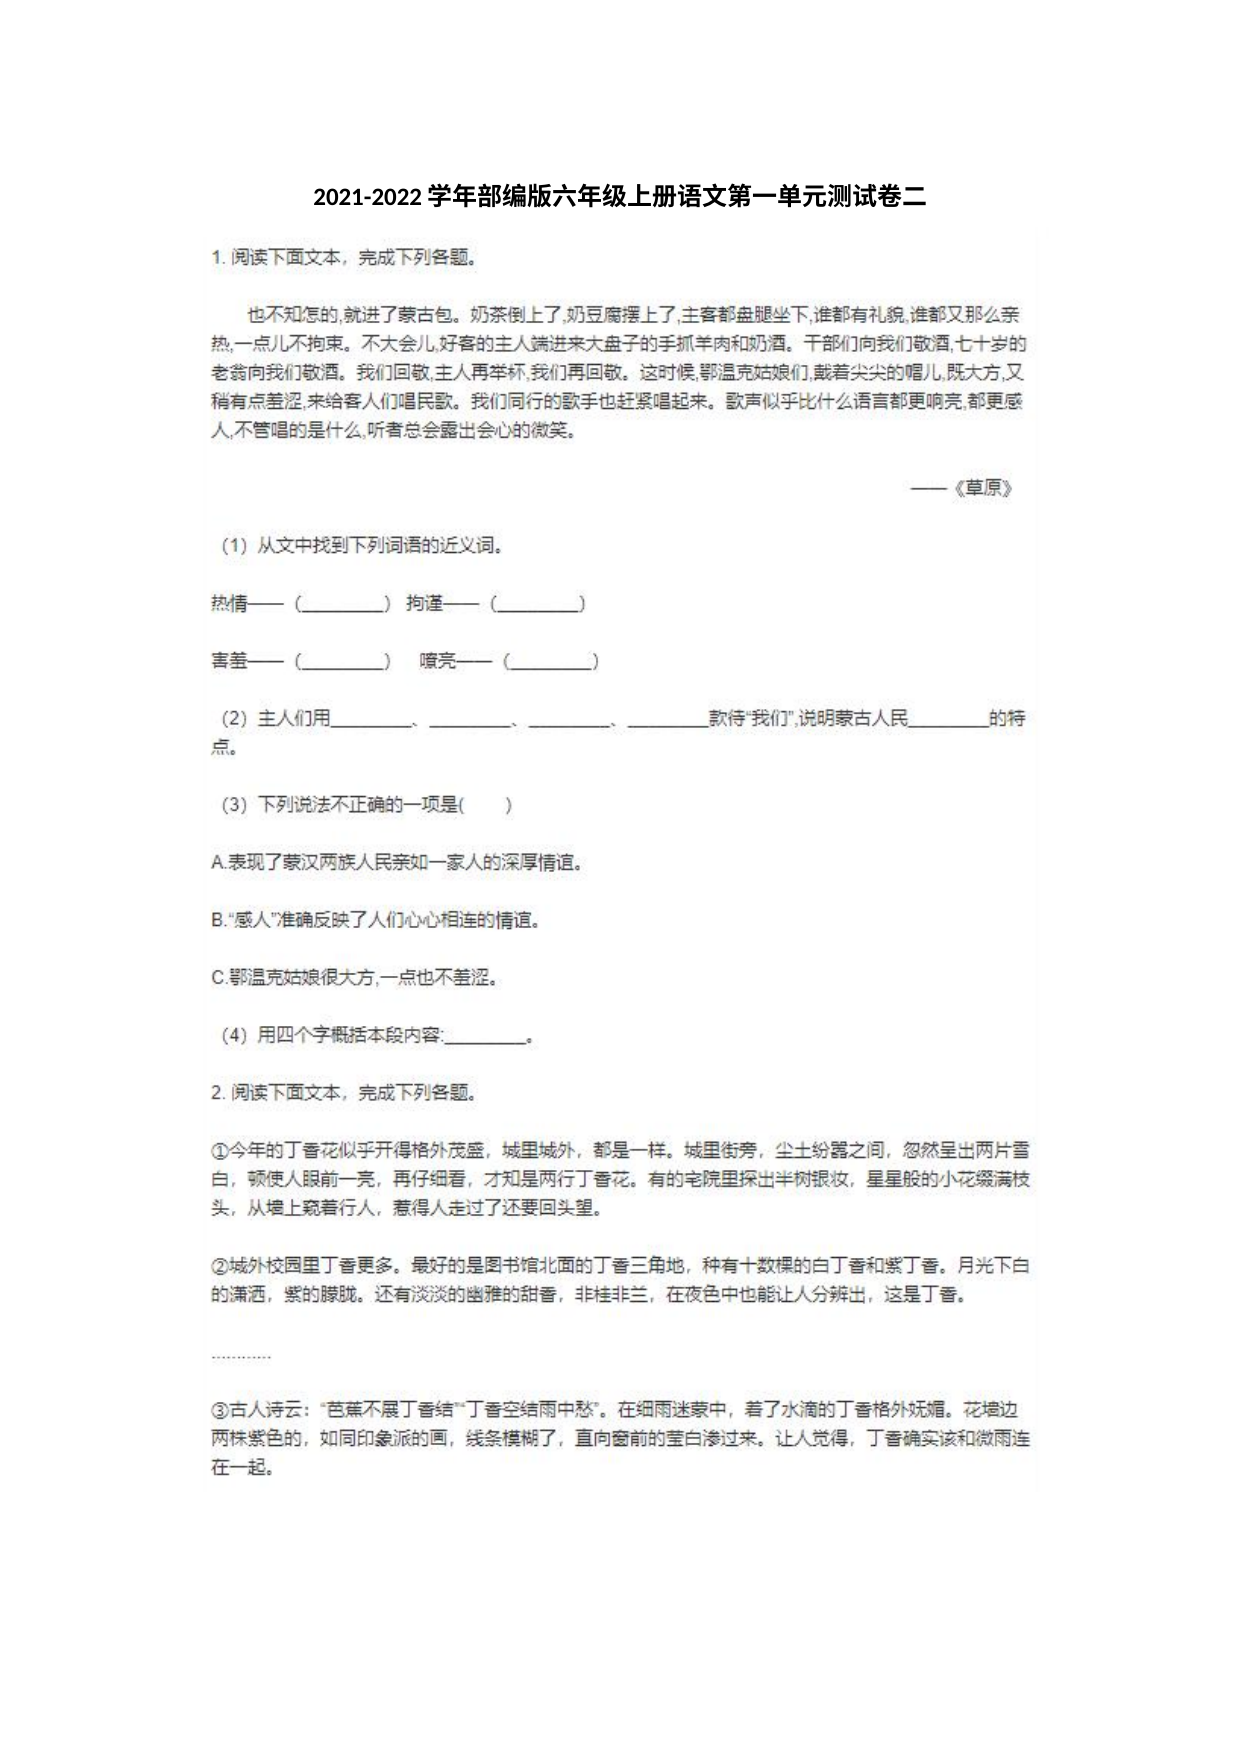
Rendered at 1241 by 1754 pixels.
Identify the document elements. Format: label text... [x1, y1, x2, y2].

text 2021-2022学年部编版六年级上册语文第一单元测试卷二 [187, 162, 1053, 227]
picture [187, 227, 1053, 1492]
